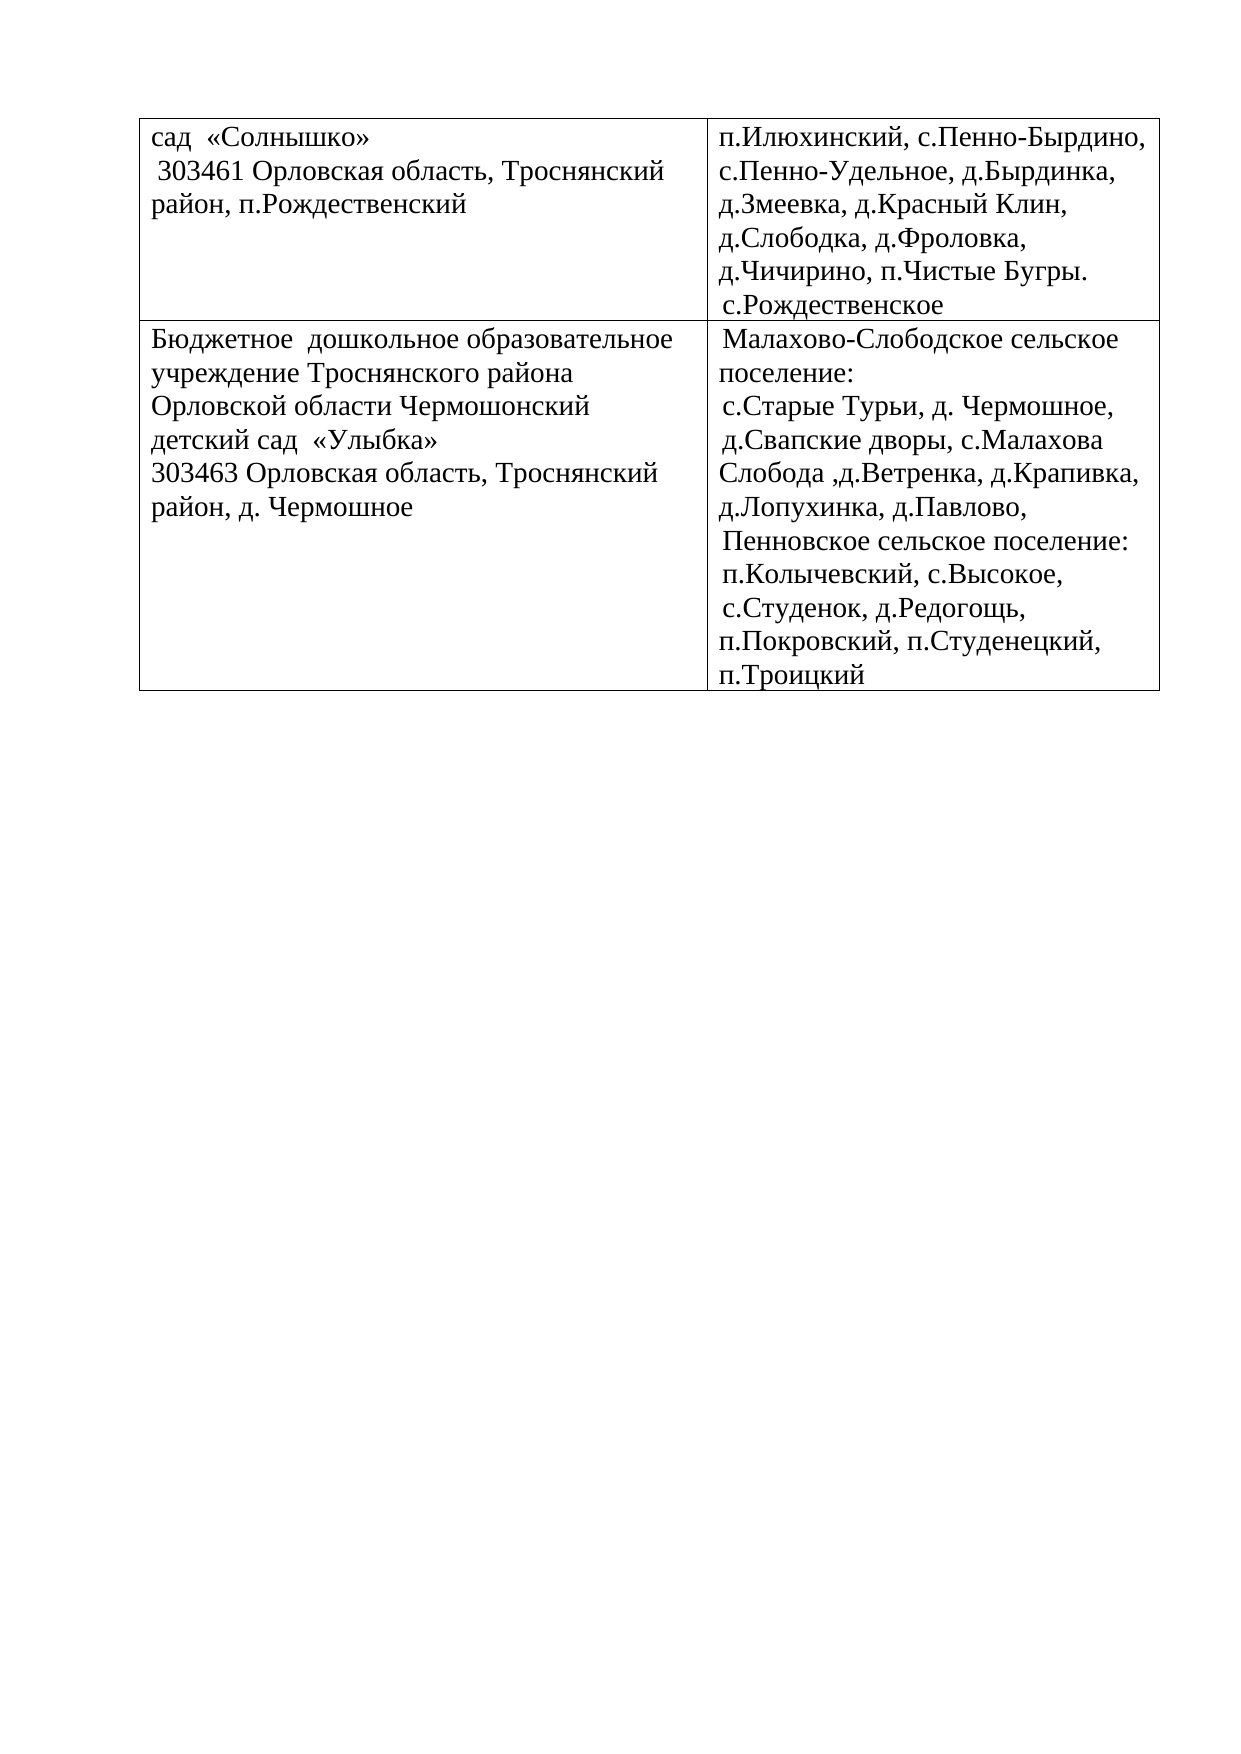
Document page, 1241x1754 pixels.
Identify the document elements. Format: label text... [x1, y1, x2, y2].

table_cell Малахово-Слободское сельское поселение: с.Старые Турьи, д. Чермошное, д.Свапские дворы, с.Малахова Слобода ,д.Ветренка, д.Крапивка, д.Лопухинка, д.Павлово, Пенновское сельское поселение: п.Колычевский, с.Высокое, с.Студенок, д.Редогощь, п.Покровский, п.Студенецкий, п.Троицкий [708, 321, 1159, 690]
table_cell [708, 119, 1159, 320]
table_cell Бюджетное дошкольное образовательное учреждение Троснянского района Орловской области Чермошонский детский сад «Улыбка» 303463 Орловская область, Троснянский район, д. Чермошное [140, 321, 707, 690]
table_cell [140, 119, 707, 320]
